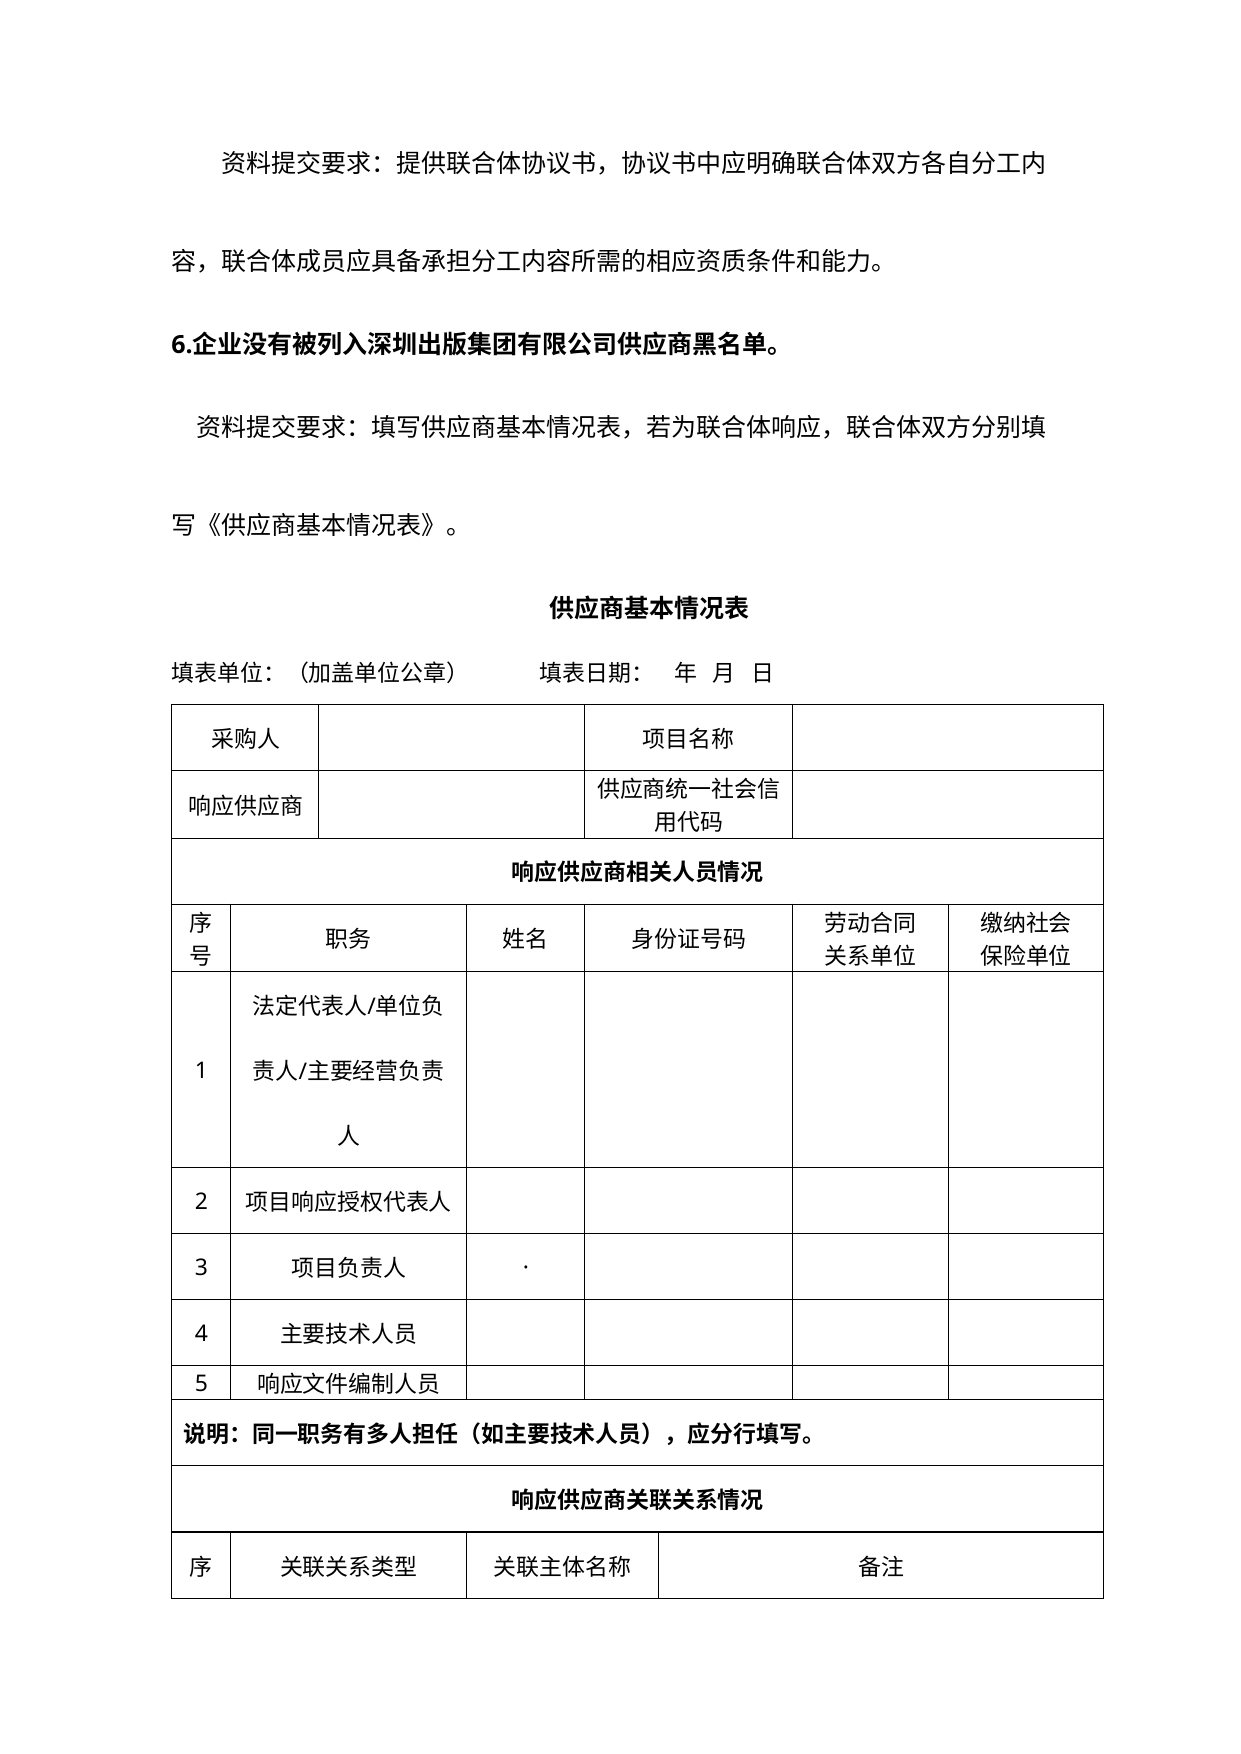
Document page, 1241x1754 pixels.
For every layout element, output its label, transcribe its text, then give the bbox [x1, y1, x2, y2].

table_header 项目名称 [585, 705, 792, 770]
table_cell [949, 1234, 1103, 1299]
table_cell [793, 1234, 948, 1299]
table_cell 2 [172, 1168, 230, 1233]
text 资料提交要求：提供联合体协议书，协议书中应明确联合体双方各自分工内容，联合体成员应具备承担分工内容所需的相应资质条件和能力。 [171, 129, 1069, 292]
text 填表单位：（加盖单位公章） 填表日期： 年 月 日 [171, 639, 1069, 704]
text 供应商基本情况表 [171, 574, 1069, 639]
table_cell 响应文件编制人员 [231, 1366, 466, 1399]
table_cell [467, 1168, 584, 1233]
table_cell 响应供应商相关人员情况 [172, 839, 1103, 903]
table_cell [949, 972, 1103, 1167]
table_cell 职务 [231, 905, 466, 971]
table_cell [585, 1366, 792, 1399]
table_cell [793, 1300, 948, 1365]
table_cell [585, 1234, 792, 1299]
table_cell 关联关系类型 [231, 1533, 466, 1597]
table_cell [793, 972, 948, 1167]
table_cell 5 [172, 1366, 230, 1399]
table_cell 4 [172, 1300, 230, 1365]
table_cell [949, 1300, 1103, 1365]
table_header [793, 705, 1103, 770]
text 资料提交要求：填写供应商基本情况表，若为联合体响应，联合体双方分别填写《供应商基本情况表》。 [171, 393, 1069, 556]
table_cell 1 [172, 972, 230, 1167]
table_cell [585, 1168, 792, 1233]
table_cell 身份证号码 [585, 905, 792, 971]
table_cell [319, 771, 584, 837]
table_cell [949, 1168, 1103, 1233]
table_cell [793, 1168, 948, 1233]
table_cell [949, 1366, 1103, 1399]
table_cell · [467, 1234, 584, 1299]
table_cell 响应供应商 [172, 771, 318, 837]
table_cell 说明：同一职务有多人担任（如主要技术人员），应分行填写。 [172, 1400, 1103, 1465]
table_cell 主要技术人员 [231, 1300, 466, 1365]
table_cell 法定代表人/单位负责人/主要经营负责人 [231, 972, 466, 1167]
table_header 采购人 [172, 705, 318, 770]
table_cell 序号 [172, 905, 230, 971]
table_cell 关联主体名称 [467, 1533, 658, 1597]
table_cell [467, 1366, 584, 1399]
table_cell 姓名 [467, 905, 584, 971]
table_cell [793, 1366, 948, 1399]
table_cell 备注 [659, 1533, 1103, 1597]
table_cell 劳动合同 关系单位 [793, 905, 948, 971]
table_cell 供应商统一社会信用代码 [585, 771, 792, 837]
table_cell [585, 972, 792, 1167]
table_cell [585, 1300, 792, 1365]
table_cell 响应供应商关联关系情况 [172, 1466, 1103, 1531]
table_cell 项目响应授权代表人 [231, 1168, 466, 1233]
table_cell 缴纳社会 保险单位 [949, 905, 1103, 971]
table_cell [467, 972, 584, 1167]
table_cell 项目负责人 [231, 1234, 466, 1299]
table_header [319, 705, 584, 770]
table_cell [467, 1300, 584, 1365]
table_cell 3 [172, 1234, 230, 1299]
text 6.企业没有被列入深圳出版集团有限公司供应商黑名单。 [171, 310, 1069, 375]
table_cell [793, 771, 1103, 837]
table_cell 序号 [172, 1533, 230, 1597]
